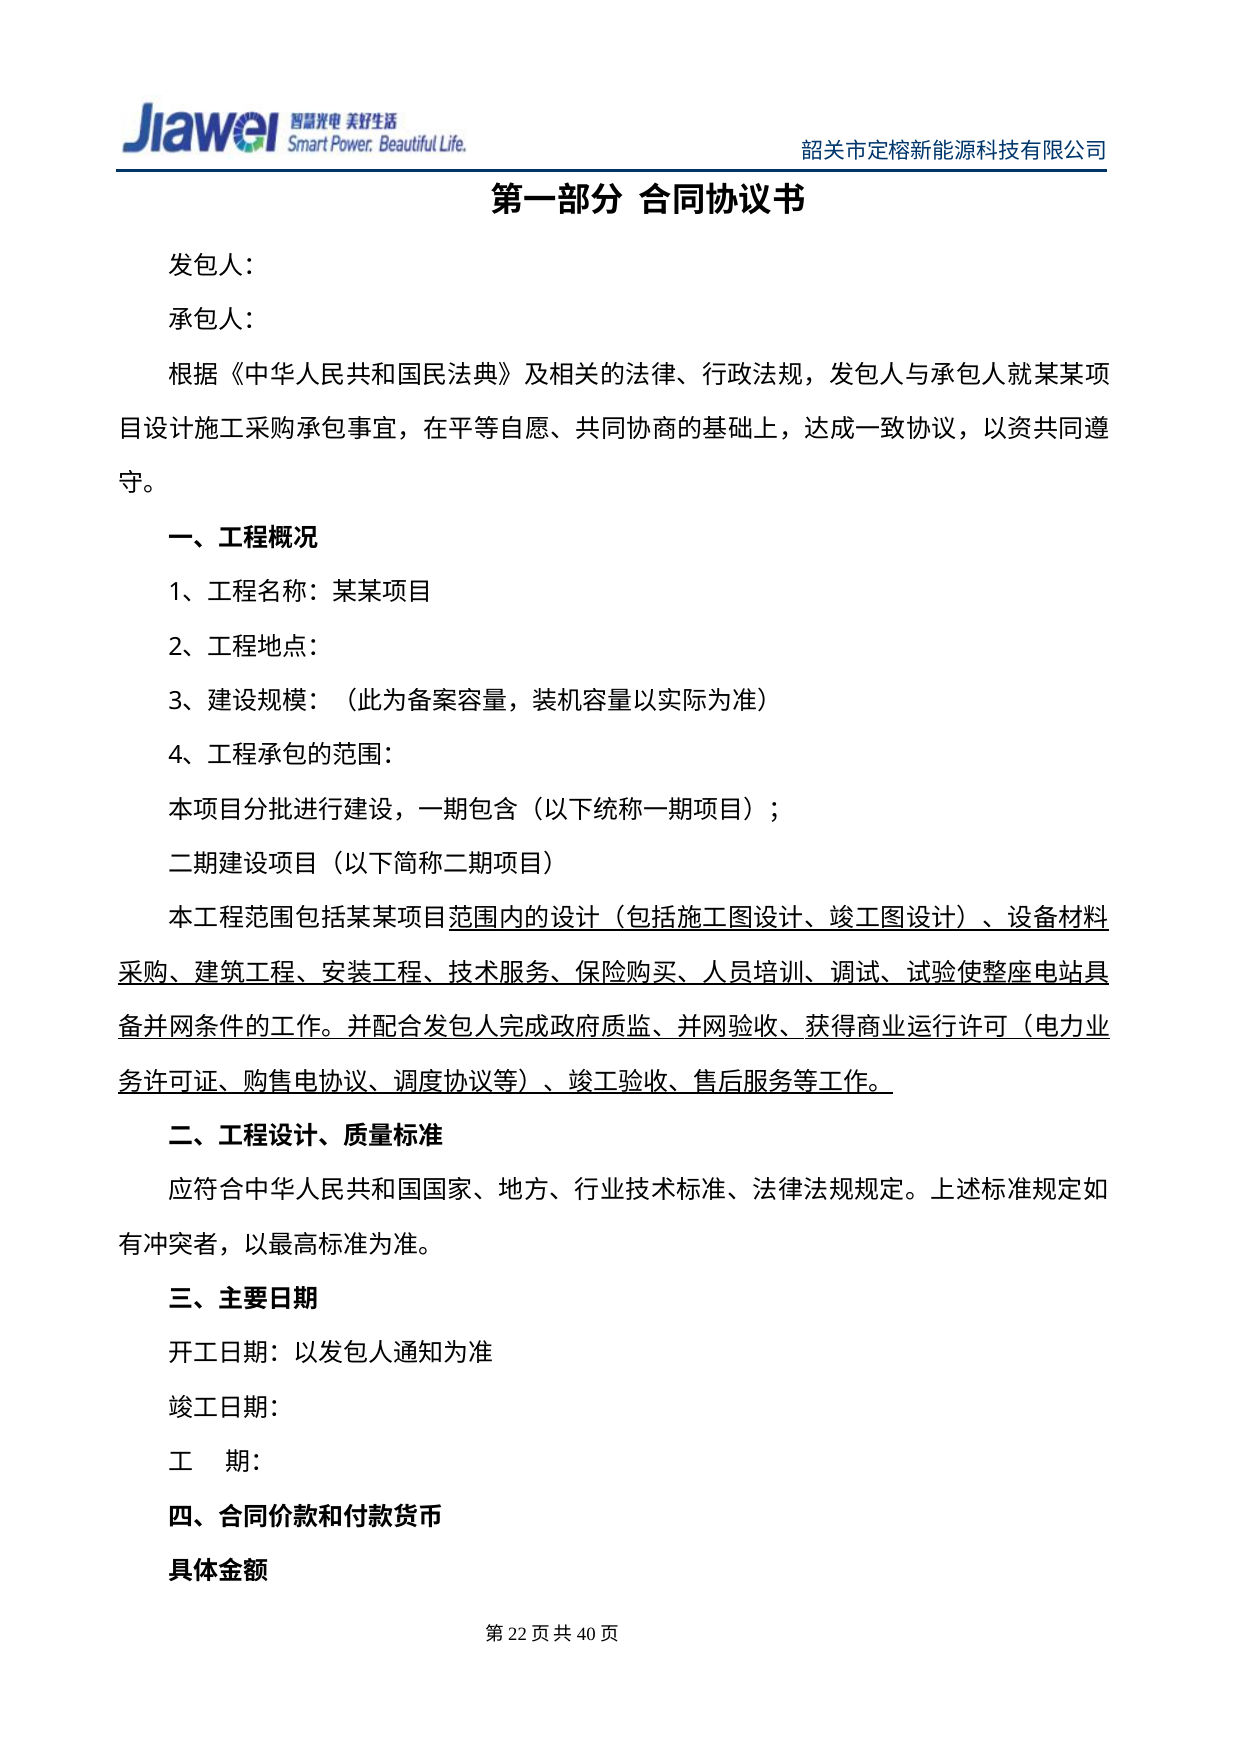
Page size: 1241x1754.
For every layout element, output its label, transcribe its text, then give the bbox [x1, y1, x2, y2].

text 承包人： [118, 300, 1110, 336]
text 本项目分批进行建设，一期包含（以下统称一期项目）； [118, 789, 1110, 825]
text 3、建设规模：（此为备案容量，装机容量以实际为准） [118, 680, 1110, 717]
text 应符合中华人民共和国国家、地方、行业技术标准、法律法规规定。上述标准规定如有冲突者，以最高标准为准。 [118, 1170, 1110, 1260]
picture [121, 95, 468, 159]
text 竣工日期： [118, 1387, 1110, 1423]
list 合同价款和付款货币 [118, 1496, 1110, 1532]
list 主要日期 [118, 1278, 1110, 1315]
text 开工日期：以发包人通知为准 [118, 1333, 1110, 1369]
text 根据《中华人民共和国民法典》及相关的法律、行政法规，发包人与承包人就某某项目设计施工采购承包事宜，在平等自愿、共同协商的基础上，达成一致协议，以资共同遵守。 [118, 354, 1110, 499]
text 4、工程承包的范围： [118, 735, 1110, 771]
text 二期建设项目（以下简称二期项目） [118, 843, 1110, 880]
text 工 期： [118, 1442, 1110, 1478]
text 发包人： [118, 245, 1110, 282]
text 第一部分 合同协议书 [118, 173, 1110, 221]
text 1、工程名称：某某项目 [118, 572, 1110, 608]
list 具体金额 [118, 1550, 1110, 1587]
text 本工程范围包括某某项目范围内的设计（包括施工图设计、竣工图设计）、设备材料采购、建筑工程、安装工程、技术服务、保险购买、人员培训、调试、试验使整座电站具备并网条件的工作。并配合发包人完成政府质监、并网验收、获得商业运行许可（电力业务许可证、购售电协议、调度协议等）、竣工验收、售后服务等工作。 [118, 898, 1110, 1097]
text 二、工程设计、质量标准 [118, 1115, 1110, 1152]
text 一、工程概况 [118, 517, 1110, 553]
text 2、工程地点： [118, 626, 1110, 662]
